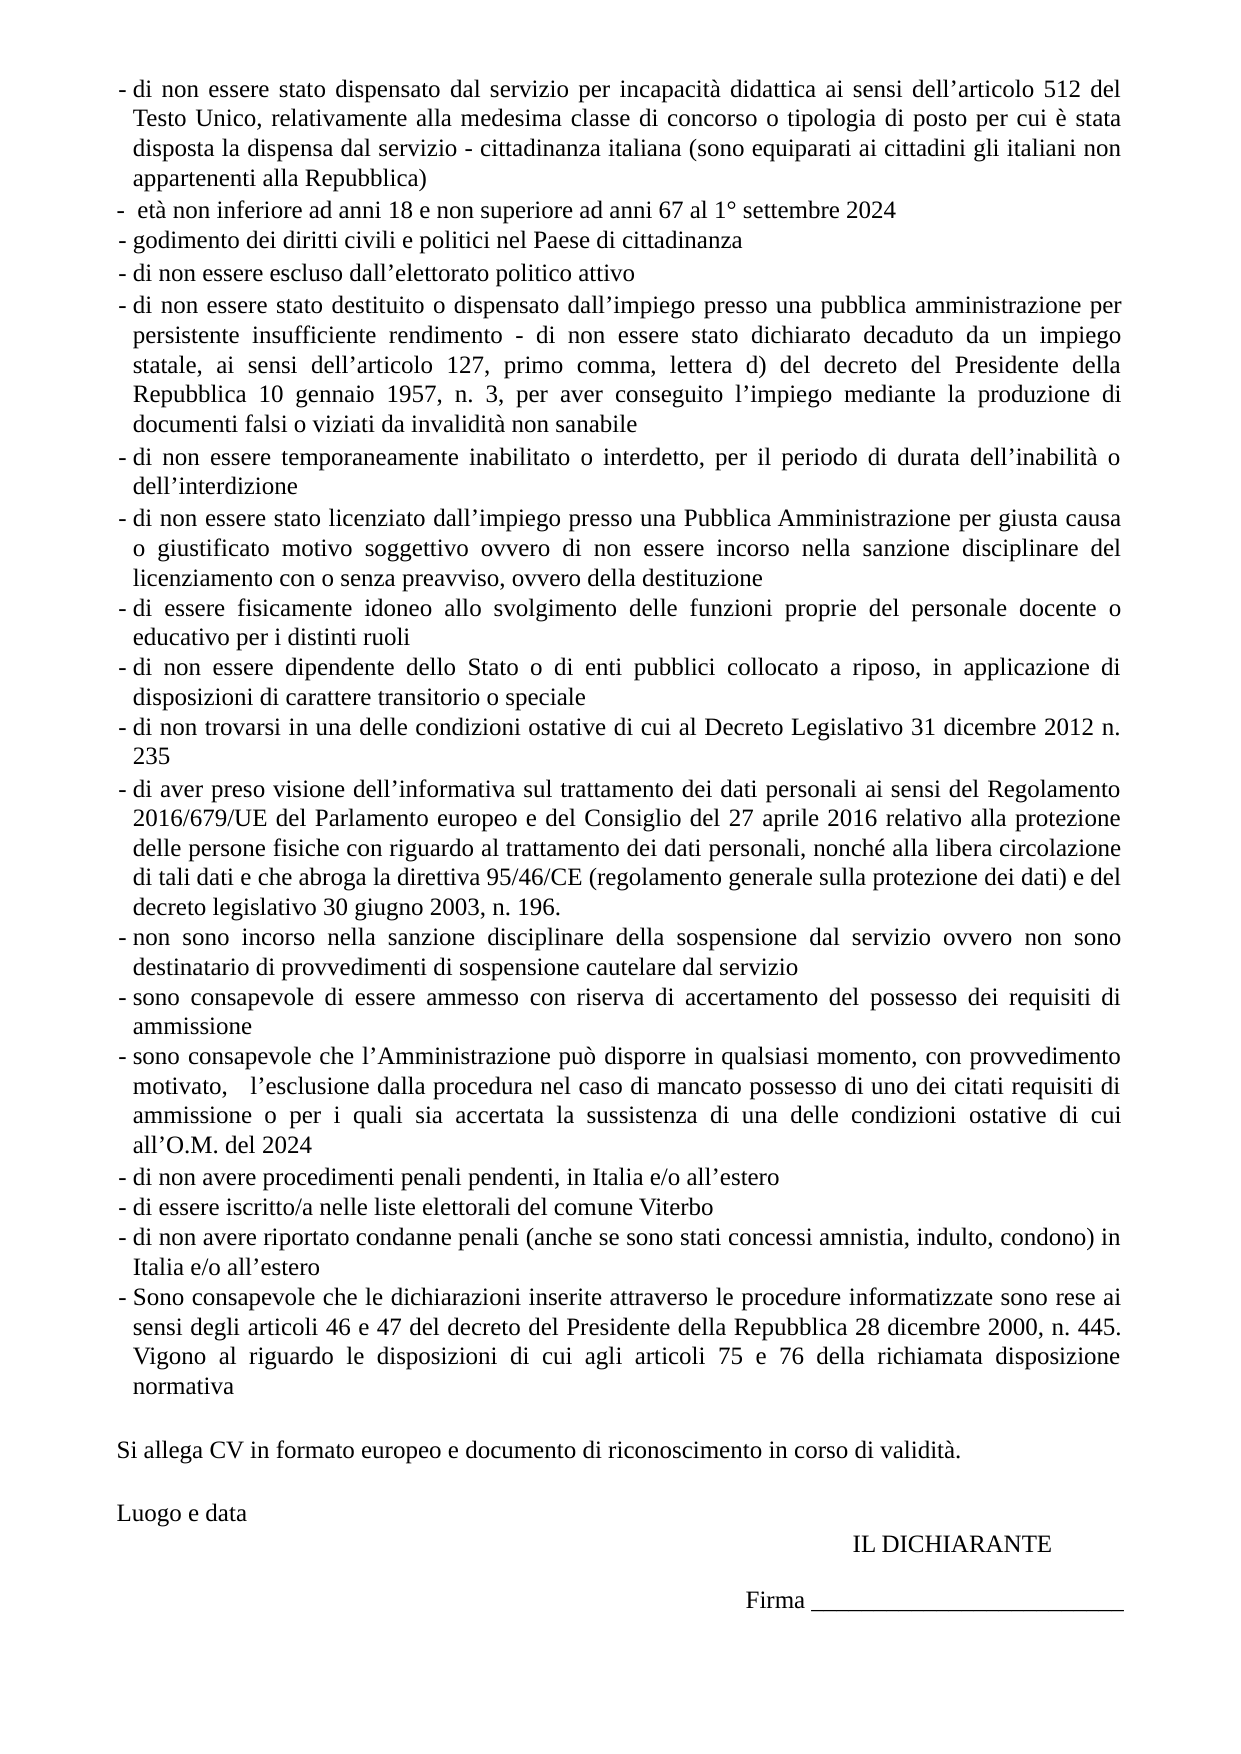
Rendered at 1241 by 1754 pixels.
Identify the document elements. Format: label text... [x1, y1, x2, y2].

list di non essere escluso dall’elettorato politico attivo [118, 258, 1122, 287]
text Firma _________________________ [118, 1586, 1124, 1614]
list Sono consapevole che le dichiarazioni inserite attraverso le procedure informatizzate sono rese ai sensi degli articoli 46 e 47 del decreto del Presidente della Repubblica 28 dicembre 2000, n. 445. Vigono al riguardo le disposizioni di cui agli articoli 75 e 76 della richiamata disposizione normativa [118, 1282, 1122, 1399]
list non sono incorso nella sanzione disciplinare della sospensione dal servizio ovvero non sono destinatario di provvedimenti di sospensione cautelare dal servizio [118, 922, 1122, 980]
text Si allega CV in formato europeo e documento di riconoscimento in corso di validità. [116, 1436, 1128, 1464]
list di non essere stato dispensato dal servizio per incapacità didattica ai sensi dell’articolo 512 del Testo Unico, relativamente alla medesima classe di concorso o tipologia di posto per cui è stata disposta la dispensa dal servizio - cittadinanza italiana (sono equiparati ai cittadini gli italiani non appartenenti alla Repubblica) [118, 74, 1122, 191]
list di non essere dipendente dello Stato o di enti pubblici collocato a riposo, in applicazione di disposizioni di carattere transitorio o speciale [118, 652, 1122, 711]
list godimento dei diritti civili e politici nel Paese di cittadinanza [118, 225, 1122, 254]
list di aver preso visione dell’informativa sul trattamento dei dati personali ai sensi del Regolamento 2016/679/UE del Parlamento europeo e del Consiglio del 27 aprile 2016 relativo alla protezione delle persone fisiche con riguardo al trattamento dei dati personali, nonché alla libera circolazione di tali dati e che abroga la direttiva 95/46/CE (regolamento generale sulla protezione dei dati) e del decreto legislativo 30 giugno 2003, n. 196. [118, 774, 1122, 921]
text Luogo e data [116, 1498, 1128, 1526]
text - età non inferiore ad anni 18 e non superiore ad anni 67 al 1° settembre 2024 [116, 195, 1122, 224]
list di non essere temporaneamente inabilitato o interdetto, per il periodo di durata dell’inabilità o dell’interdizione [118, 442, 1122, 500]
list di non essere stato licenziato dall’impiego presso una Pubblica Amministrazione per giusta causa o giustificato motivo soggettivo ovvero di non essere incorso nella sanzione disciplinare del licenziamento con o senza preavviso, ovvero della destituzione [118, 503, 1122, 591]
list di non avere procedimenti penali pendenti, in Italia e/o all’estero [118, 1162, 1122, 1191]
list sono consapevole che l’Amministrazione può disporre in qualsiasi momento, con provvedimento motivato, l’esclusione dalla procedura nel caso di mancato possesso di uno dei citati requisiti di ammissione o per i quali sia accertata la sussistenza di una delle condizioni ostative di cui all’O.M. del 2024 [118, 1041, 1122, 1159]
list sono consapevole di essere ammesso con riserva di accertamento del possesso dei requisiti di ammissione [118, 982, 1122, 1040]
list di essere iscritto/a nelle liste elettorali del comune Viterbo [118, 1192, 1122, 1221]
list di non essere stato destituito o dispensato dall’impiego presso una pubblica amministrazione per persistente insufficiente rendimento - di non essere stato dichiarato decaduto da un impiego statale, ai sensi dell’articolo 127, primo comma, lettera d) del decreto del Presidente della Repubblica 10 gennaio 1957, n. 3, per aver conseguito l’impiego mediante la produzione di documenti falsi o viziati da invalidità non sanabile [118, 291, 1122, 438]
list di essere fisicamente idoneo allo svolgimento delle funzioni proprie del personale docente o educativo per i distinti ruoli [118, 593, 1122, 651]
list di non trovarsi in una delle condizioni ostative di cui al Decreto Legislativo 31 dicembre 2012 n. 235 [118, 712, 1122, 770]
list di non avere riportato condanne penali (anche se sono stati concessi amnistia, indulto, condono) in Italia e/o all’estero [118, 1222, 1122, 1281]
text IL DICHIARANTE [118, 1529, 1052, 1557]
